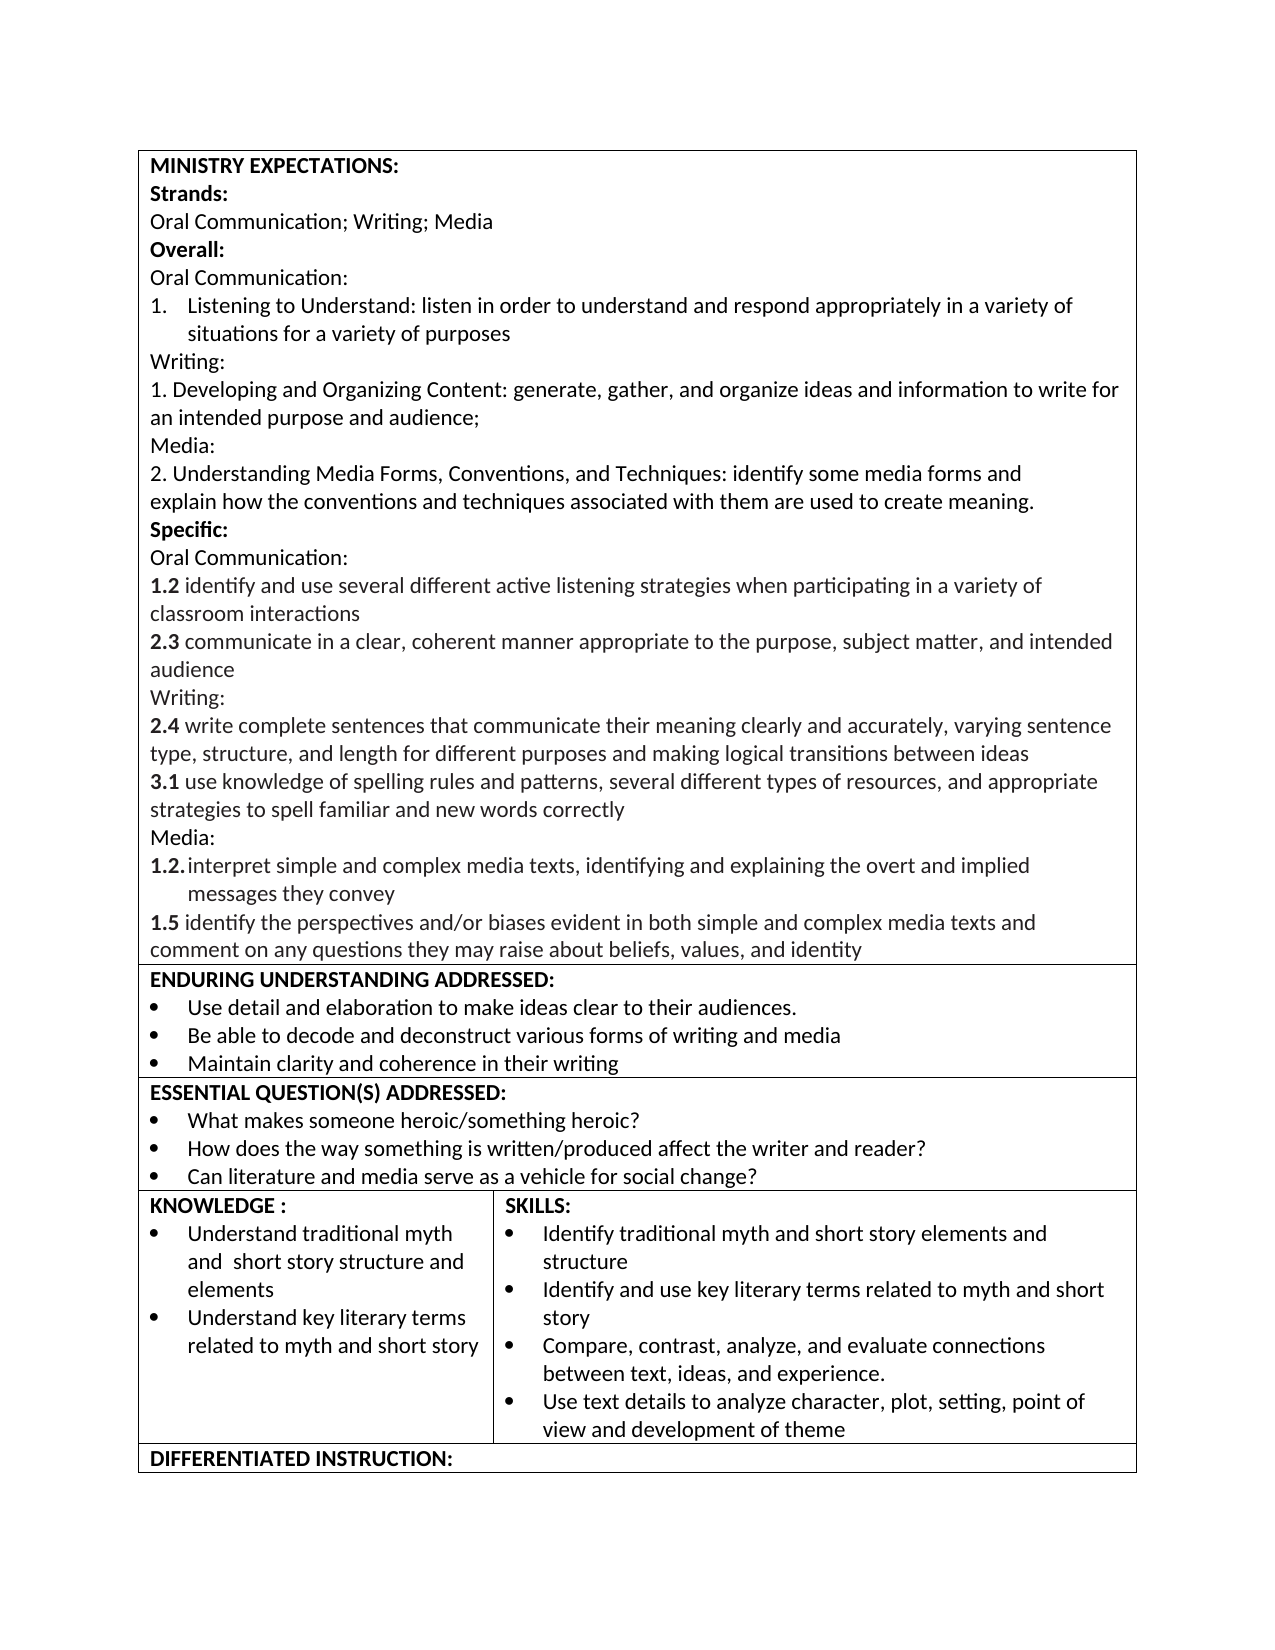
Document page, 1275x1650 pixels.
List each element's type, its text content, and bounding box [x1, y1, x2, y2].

table_cell SKILLS: Identify traditional myth and short story elements and structure Identify and use key literary terms related to myth and short story Compare, contrast, analyze, and evaluate connections between text, ideas, and experience. Use text details to analyze character, plot, setting, point of view and development of theme [494, 1191, 1136, 1443]
table_cell ESSENTIAL QUESTION(S) ADDRESSED: What makes someone heroic/something heroic? How does the way something is written/produced affect the writer and reader? Can literature and media serve as a vehicle for social change? [139, 1078, 1136, 1190]
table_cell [139, 1444, 1136, 1472]
table_header MINISTRY EXPECTATIONS: Strands: Oral Communication; Writing; Media Overall: Oral Communication: Listening to Understand: listen in order to understand and respond appropriately in a variety of situations for a variety of purposes Writing: 1. Developing and Organizing Content: generate, gather, and organize ideas and information to write for an intended purpose and audience; Media: 2. Understanding Media Forms, Conventions, and Techniques: identify some media forms and explain how the conventions and techniques associated with them are used to create meaning. Specific: Oral Communication: 1.2 identify and use several different active listening strategies when participating in a variety of classroom interactions 2.3 communicate in a clear, coherent manner appropriate to the purpose, subject matter, and intended audience Writing: 2.4 write complete sentences that communicate their meaning clearly and accurately, varying sentence type, structure, and length for different purposes and making logical transitions between ideas 3.1 use knowledge of spelling rules and patterns, several different types of resources, and appropriate strategies to spell familiar and new words correctly Media: interpret simple and complex media texts, identifying and explaining the overt and implied messages they convey 1.5 identify the perspectives and/or biases evident in both simple and complex media texts and comment on any questions they may raise about beliefs, values, and identity [139, 151, 1136, 964]
table_cell KNOWLEDGE : Understand traditional myth and short story structure and elements Understand key literary terms related to myth and short story [139, 1191, 493, 1443]
table_cell ENDURING UNDERSTANDING ADDRESSED: Use detail and elaboration to make ideas clear to their audiences. Be able to decode and deconstruct various forms of writing and media Maintain clarity and coherence in their writing [139, 965, 1136, 1077]
